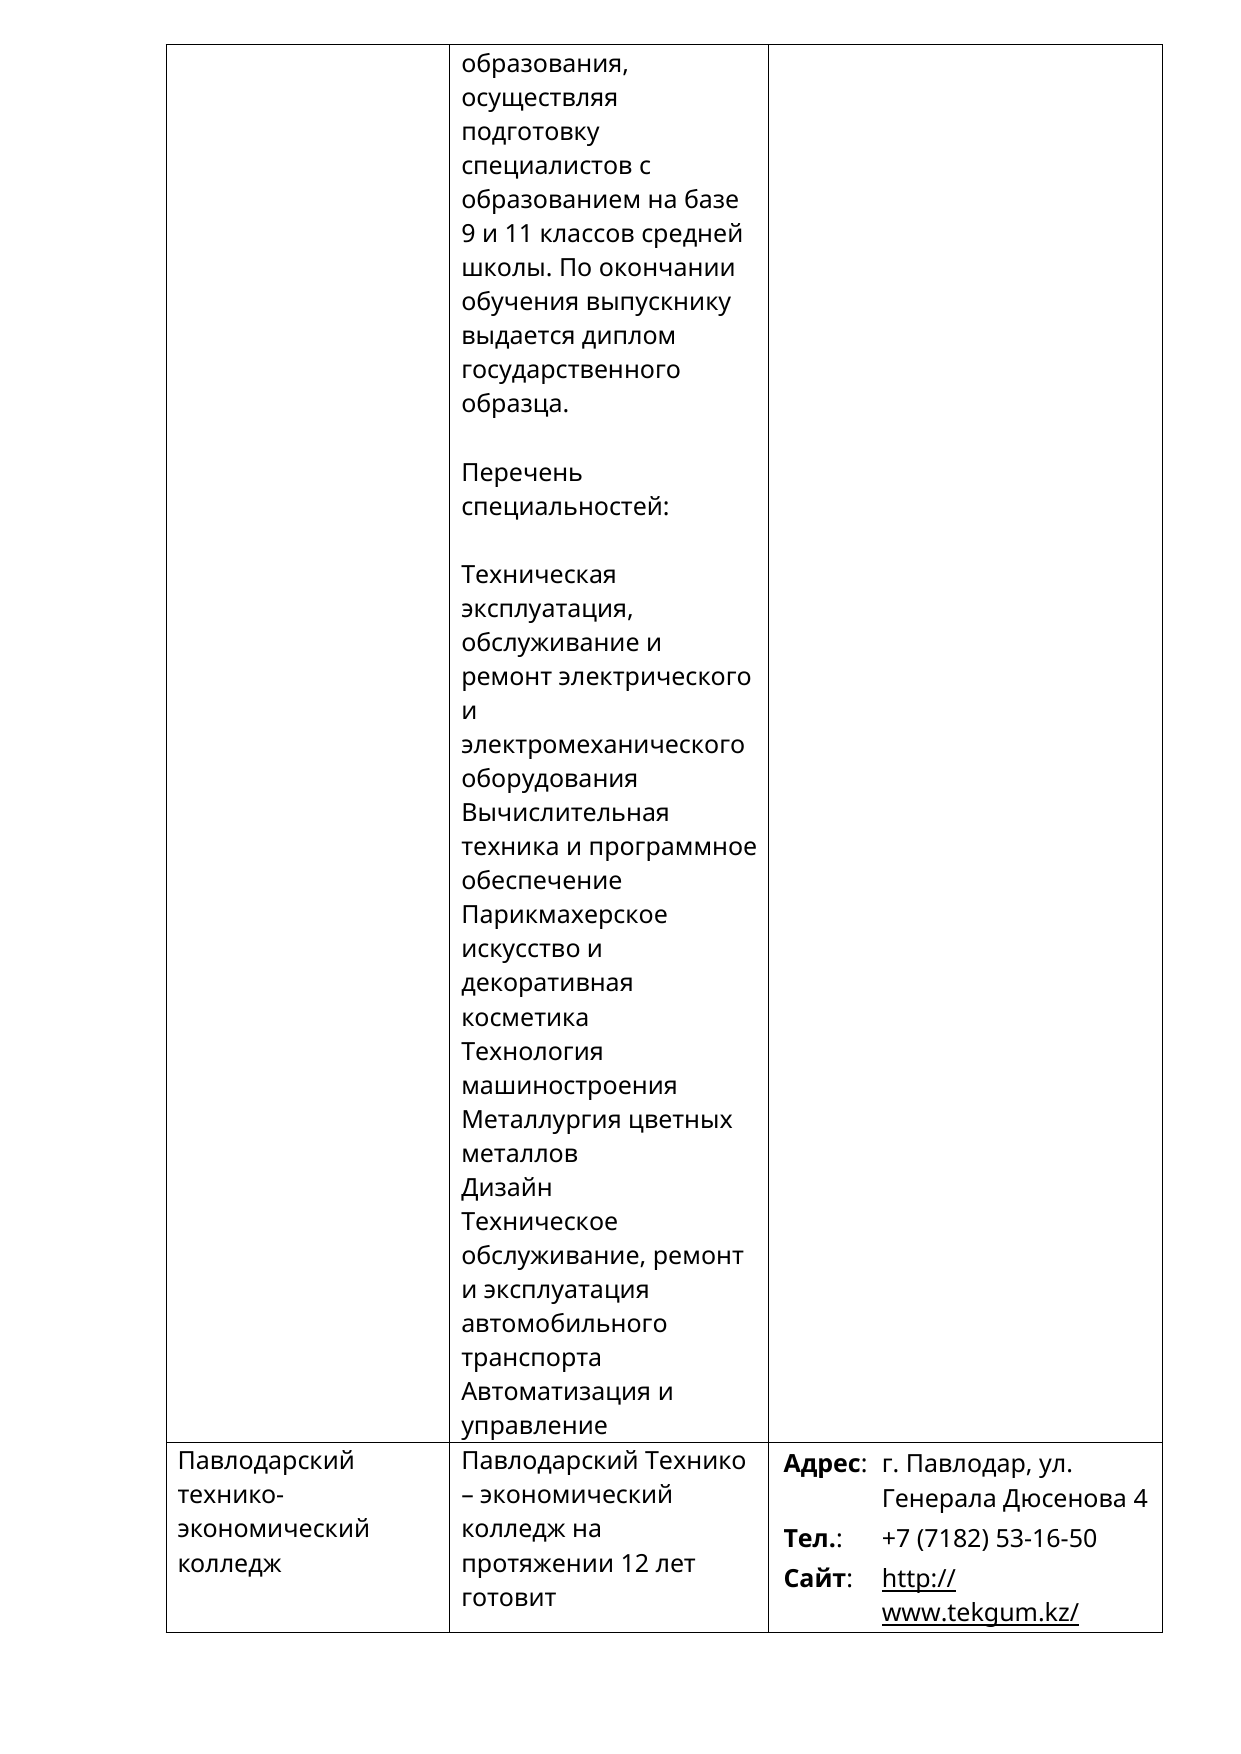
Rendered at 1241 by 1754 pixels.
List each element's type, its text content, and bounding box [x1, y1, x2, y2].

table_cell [769, 45, 1162, 1442]
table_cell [167, 1443, 449, 1632]
table_cell [769, 1443, 1162, 1632]
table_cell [167, 45, 449, 1442]
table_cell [450, 1443, 768, 1632]
